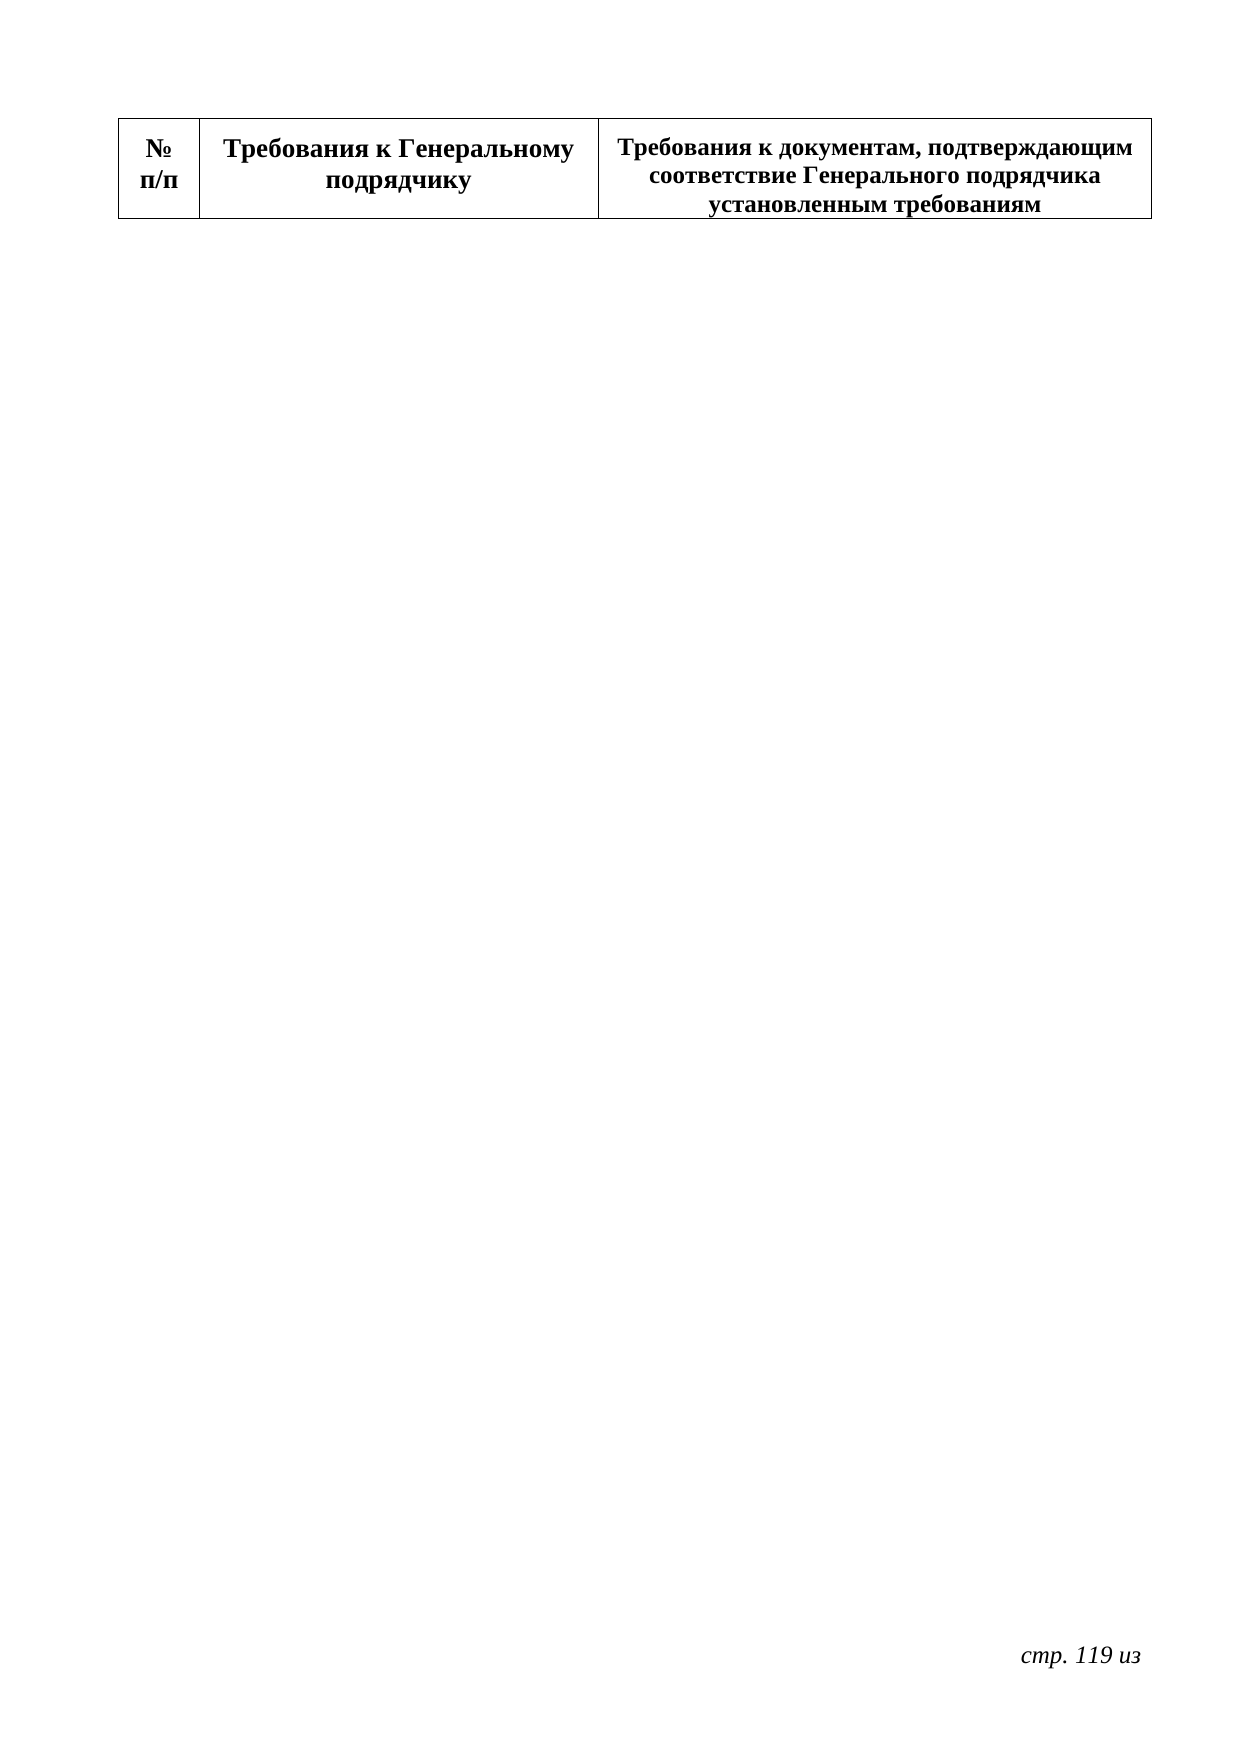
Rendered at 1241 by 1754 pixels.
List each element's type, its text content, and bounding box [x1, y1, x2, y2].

table_header № п/п [119, 119, 199, 218]
table_header Требования к документам, подтверждающим соответствие Генерального подрядчика установленным требованиям [599, 119, 1151, 218]
table_header Требования к Генеральному подрядчику [200, 119, 598, 218]
